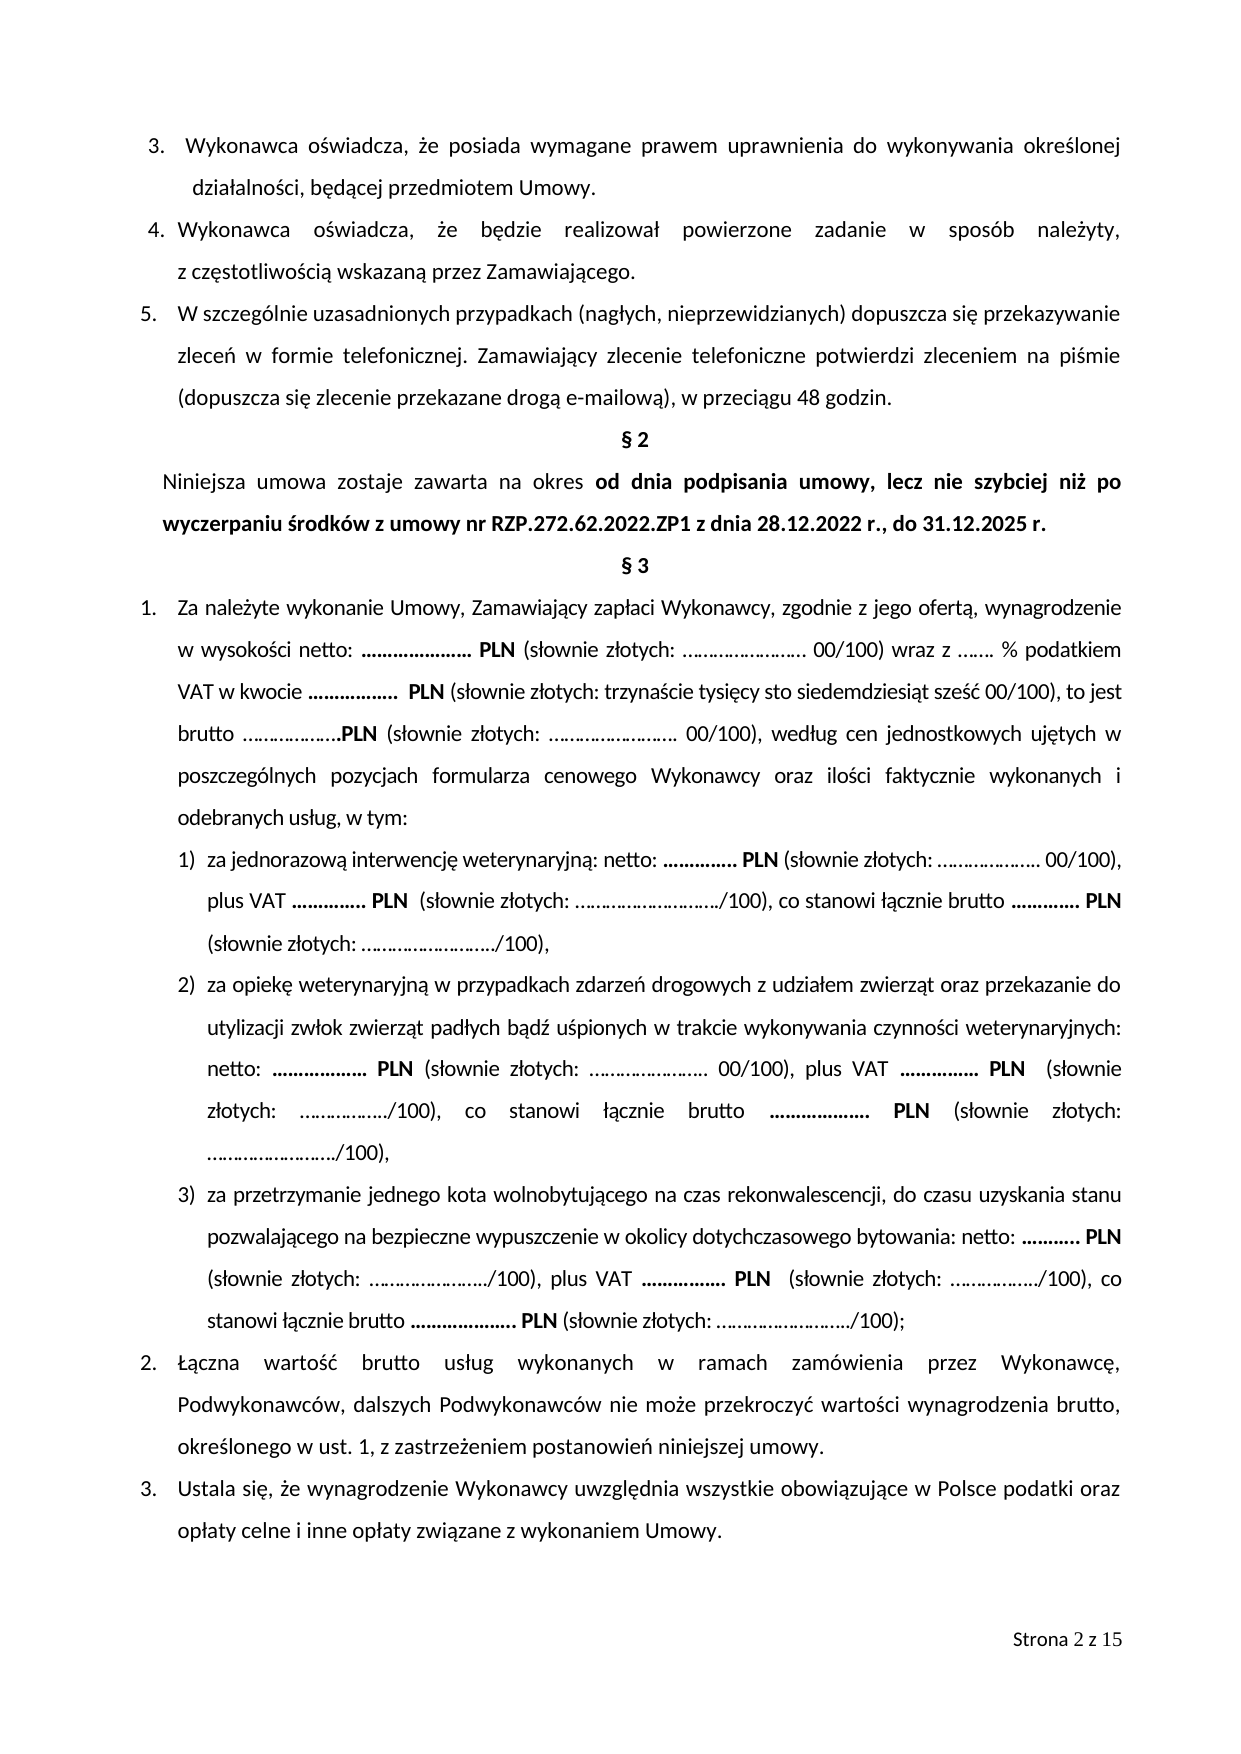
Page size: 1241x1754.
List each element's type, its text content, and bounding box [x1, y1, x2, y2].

list Wykonawca oświadcza, że będzie realizował powierzone zadanie w sposób należyty, z częstotliwością wskazaną przez Zamawiającego. [148, 215, 1122, 285]
list Za należyte wykonanie Umowy, Zamawiający zapłaci Wykonawcy, zgodnie z jego ofertą, wynagrodzenie w wysokości netto: ………………… PLN (słownie złotych: …………………… 00/100) wraz z ……. % podatkiem VAT w kwocie …………….. PLN (słownie złotych: trzynaście tysięcy sto siedemdziesiąt sześć 00/100), to jest brutto ……………….PLN (słownie złotych: ……………………. 00/100), według cen jednostkowych ujętych w poszczególnych pozycjach formularza cenowego Wykonawcy oraz ilości faktycznie wykonanych i odebranych usług, w tym: [140, 593, 1122, 831]
text 3) za przetrzymanie jednego kota wolnobytującego na czas rekonwalescencji, do czasu uzyskania stanu pozwalającego na bezpieczne wypuszczenie w okolicy dotychczasowego bytowania: netto: ……….. PLN (słownie złotych: …………………../100), plus VAT ……………. PLN (słownie złotych: ……………../100), co stanowi łącznie brutto ……………….. PLN (słownie złotych: ……………………../100); [177, 1181, 1122, 1334]
text Niniejsza umowa zostaje zawarta na okres od dnia podpisania umowy, lecz nie szybciej niż po wyczerpaniu środków z umowy nr RZP.272.62.2022.ZP1 z dnia 28.12.2022 r., do 31.12.2025 r. [162, 467, 1122, 537]
list Ustala się, że wynagrodzenie Wykonawcy uwzględnia wszystkie obowiązujące w Polsce podatki oraz opłaty celne i inne opłaty związane z wykonaniem Umowy. [140, 1474, 1122, 1544]
list Łączna wartość brutto usług wykonanych w ramach zamówienia przez Wykonawcę, Podwykonawców, dalszych Podwykonawców nie może przekroczyć wartości wynagrodzenia brutto, określonego w ust. 1, z zastrzeżeniem postanowień niniejszej umowy. [140, 1348, 1122, 1460]
list Wykonawca oświadcza, że posiada wymagane prawem uprawnienia do wykonywania określonej działalności, będącej przedmiotem Umowy. [148, 131, 1122, 201]
text 1) za jednorazową interwencję weterynaryjną: netto: ………….. PLN (słownie złotych: ……………….. 00/100), plus VAT ………….. PLN (słownie złotych: ………………………./100), co stanowi łącznie brutto …………. PLN (słownie złotych: ……………………../100), [177, 845, 1122, 957]
text § 2 [148, 425, 1122, 453]
list W szczególnie uzasadnionych przypadkach (nagłych, nieprzewidzianych) dopuszcza się przekazywanie zleceń w formie telefonicznej. Zamawiający zlecenie telefoniczne potwierdzi zleceniem na piśmie (dopuszcza się zlecenie przekazane drogą e-mailową), w przeciągu 48 godzin. [140, 299, 1122, 411]
text § 3 [148, 551, 1122, 579]
text 2) za opiekę weterynaryjną w przypadkach zdarzeń drogowych z udziałem zwierząt oraz przekazanie do utylizacji zwłok zwierząt padłych bądź uśpionych w trakcie wykonywania czynności weterynaryjnych: netto: ……………… PLN (słownie złotych: ………………….. 00/100), plus VAT …………… PLN (słownie złotych: ……………../100), co stanowi łącznie brutto ………………. PLN (słownie złotych: ……………………./100), [177, 971, 1122, 1167]
